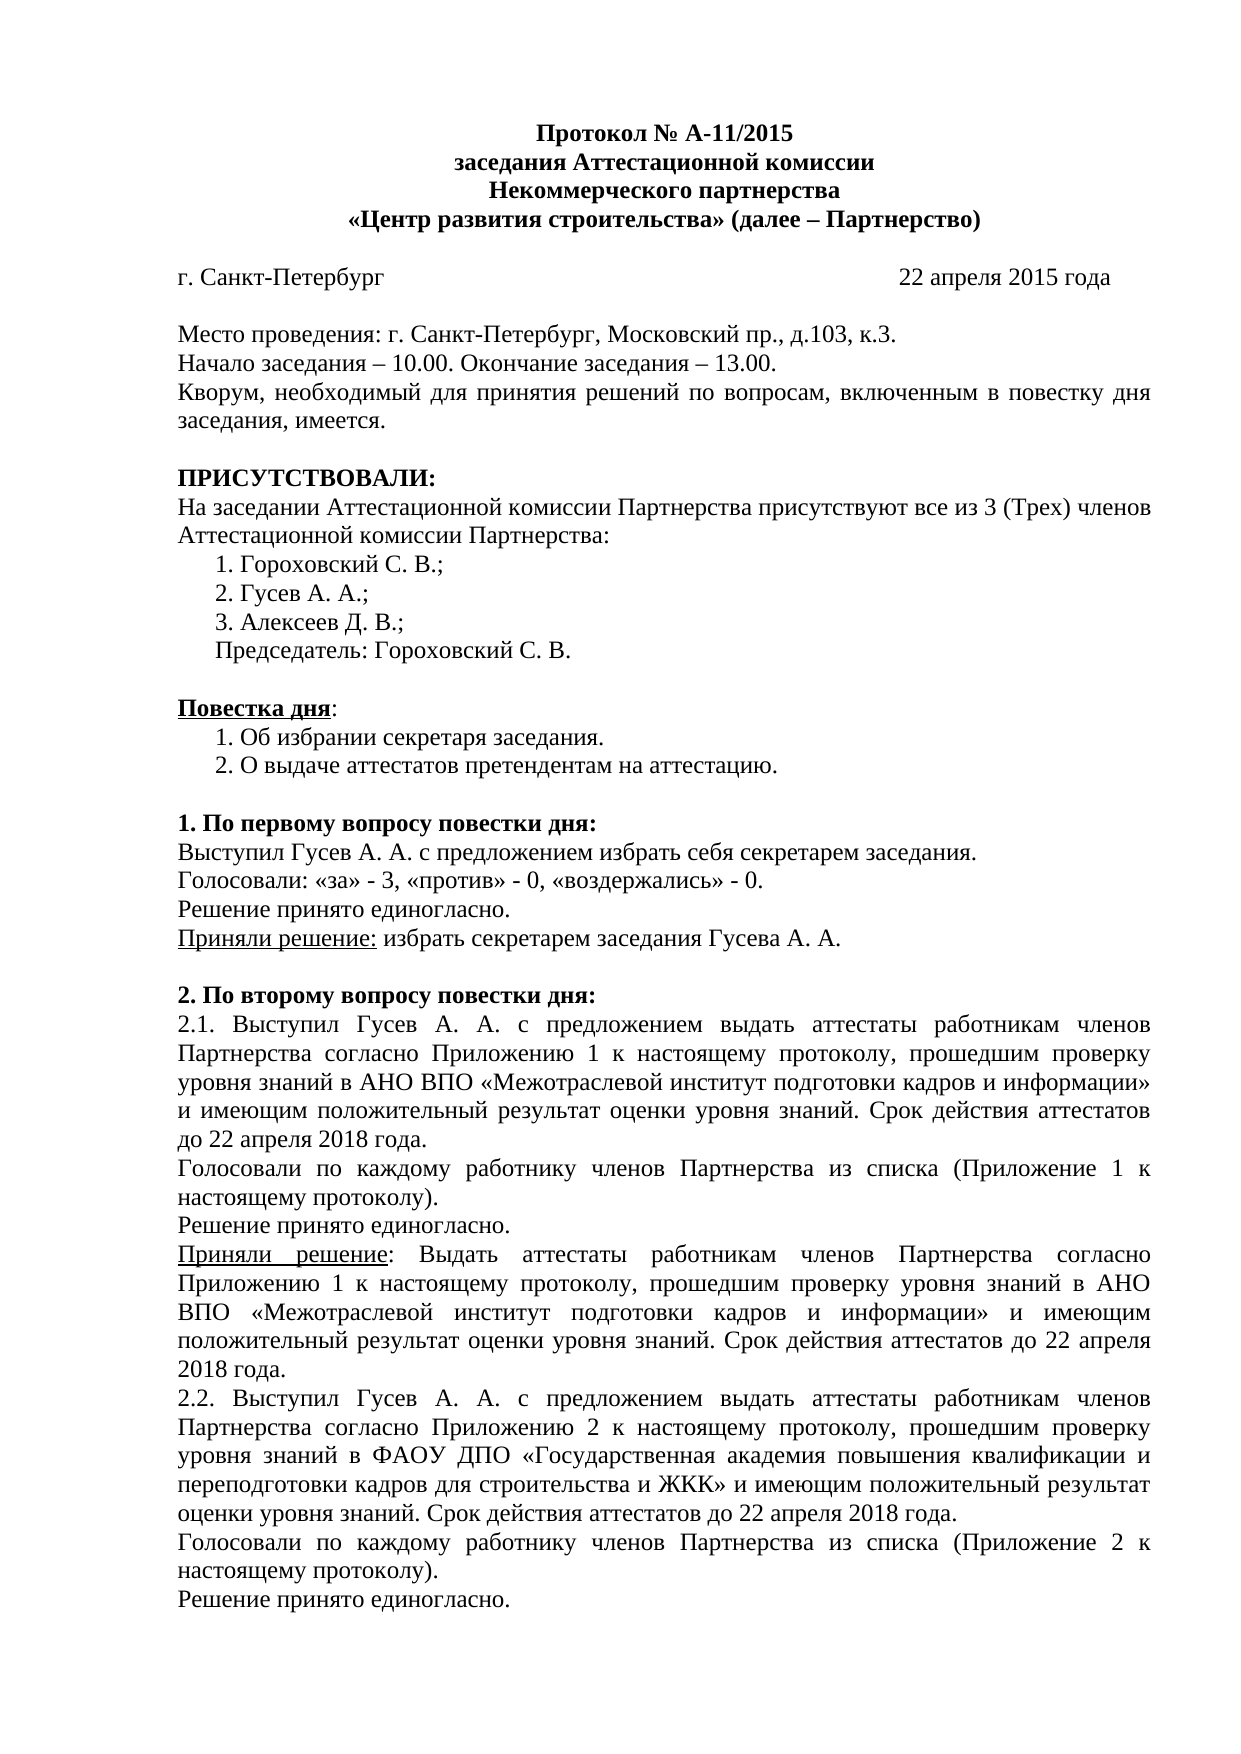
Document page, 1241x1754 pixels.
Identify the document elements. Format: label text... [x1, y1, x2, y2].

text ПРИСУТСТВОВАЛИ: [177, 463, 1152, 492]
text 2. Гусев А. А.; [215, 578, 1152, 607]
text Голосовали: «за» - 3, «против» - 0, «воздержались» - 0. [177, 866, 1152, 894]
text Решение принято единогласно. [177, 1584, 1152, 1613]
text Начало заседания – 10.00. Окончание заседания – 13.00. [177, 348, 1152, 377]
text 3. Алексеев Д. В.; [215, 607, 1152, 636]
text 2.1. Выступил Гусев А. А. с предложением выдать аттестаты работникам членов Партнерства согласно Приложению 1 к настоящему протоколу, прошедшим проверку уровня знаний в АНО ВПО «Межотраслевой институт подготовки кадров и информации» и имеющим положительный результат оценки уровня знаний. Срок действия аттестатов до 22 апреля 2018 года. [177, 1009, 1152, 1153]
text Некоммерческого партнерства [177, 176, 1152, 204]
text заседания Аттестационной комиссии [177, 147, 1152, 176]
text Голосовали по каждому работнику членов Партнерства из списка (Приложение 2 к настоящему протоколу). [177, 1527, 1152, 1584]
text Решение принято единогласно. [177, 894, 1152, 923]
text Протокол № А-11/2015 [177, 118, 1152, 147]
text Кворум, необходимый для принятия решений по вопросам, включенным в повестку дня заседания, имеется. [177, 377, 1152, 434]
text Председатель: Гороховский С. В. [215, 636, 1152, 664]
text Повестка дня: [177, 693, 1152, 722]
text Место проведения: г. Санкт-Петербург, Московский пр., д.103, к.3. [177, 319, 1152, 348]
text На заседании Аттестационной комиссии Партнерства присутствуют все из 3 (Трех) членов Аттестационной комиссии Партнерства: [177, 492, 1152, 549]
text 1. Об избрании секретаря заседания. [215, 722, 1152, 751]
text 1. По первому вопросу повестки дня: [177, 808, 1152, 837]
text Решение принято единогласно. [177, 1211, 1152, 1239]
text 2. О выдаче аттестатов претендентам на аттестацию. [215, 751, 1152, 779]
text Голосовали по каждому работнику членов Партнерства из списка (Приложение 1 к настоящему протоколу). [177, 1153, 1152, 1211]
text Приняли решение: избрать секретарем заседания Гусева А. А. [177, 923, 1152, 952]
text Выступил Гусев А. А. с предложением избрать себя секретарем заседания. [177, 837, 1152, 866]
text 2. По второму вопросу повестки дня: [177, 981, 1152, 1009]
text 2.2. Выступил Гусев А. А. с предложением выдать аттестаты работникам членов Партнерства согласно Приложению 2 к настоящему протоколу, прошедшим проверку уровня знаний в ФАОУ ДПО «Государственная академия повышения квалификации и переподготовки кадров для строительства и ЖКК» и имеющим положительный результат оценки уровня знаний. Срок действия аттестатов до 22 апреля 2018 года. [177, 1383, 1152, 1527]
text 1. Гороховский С. В.; [215, 549, 1152, 578]
text «Центр развития строительства» (далее – Партнерство) [177, 204, 1152, 233]
text Приняли решение: Выдать аттестаты работникам членов Партнерства согласно Приложению 1 к настоящему протоколу, прошедшим проверку уровня знаний в АНО ВПО «Межотраслевой институт подготовки кадров и информации» и имеющим положительный результат оценки уровня знаний. Срок действия аттестатов до 22 апреля 2018 года. [177, 1239, 1152, 1383]
text г. Санкт-Петербург 22 апреля 2015 года [177, 262, 1152, 291]
